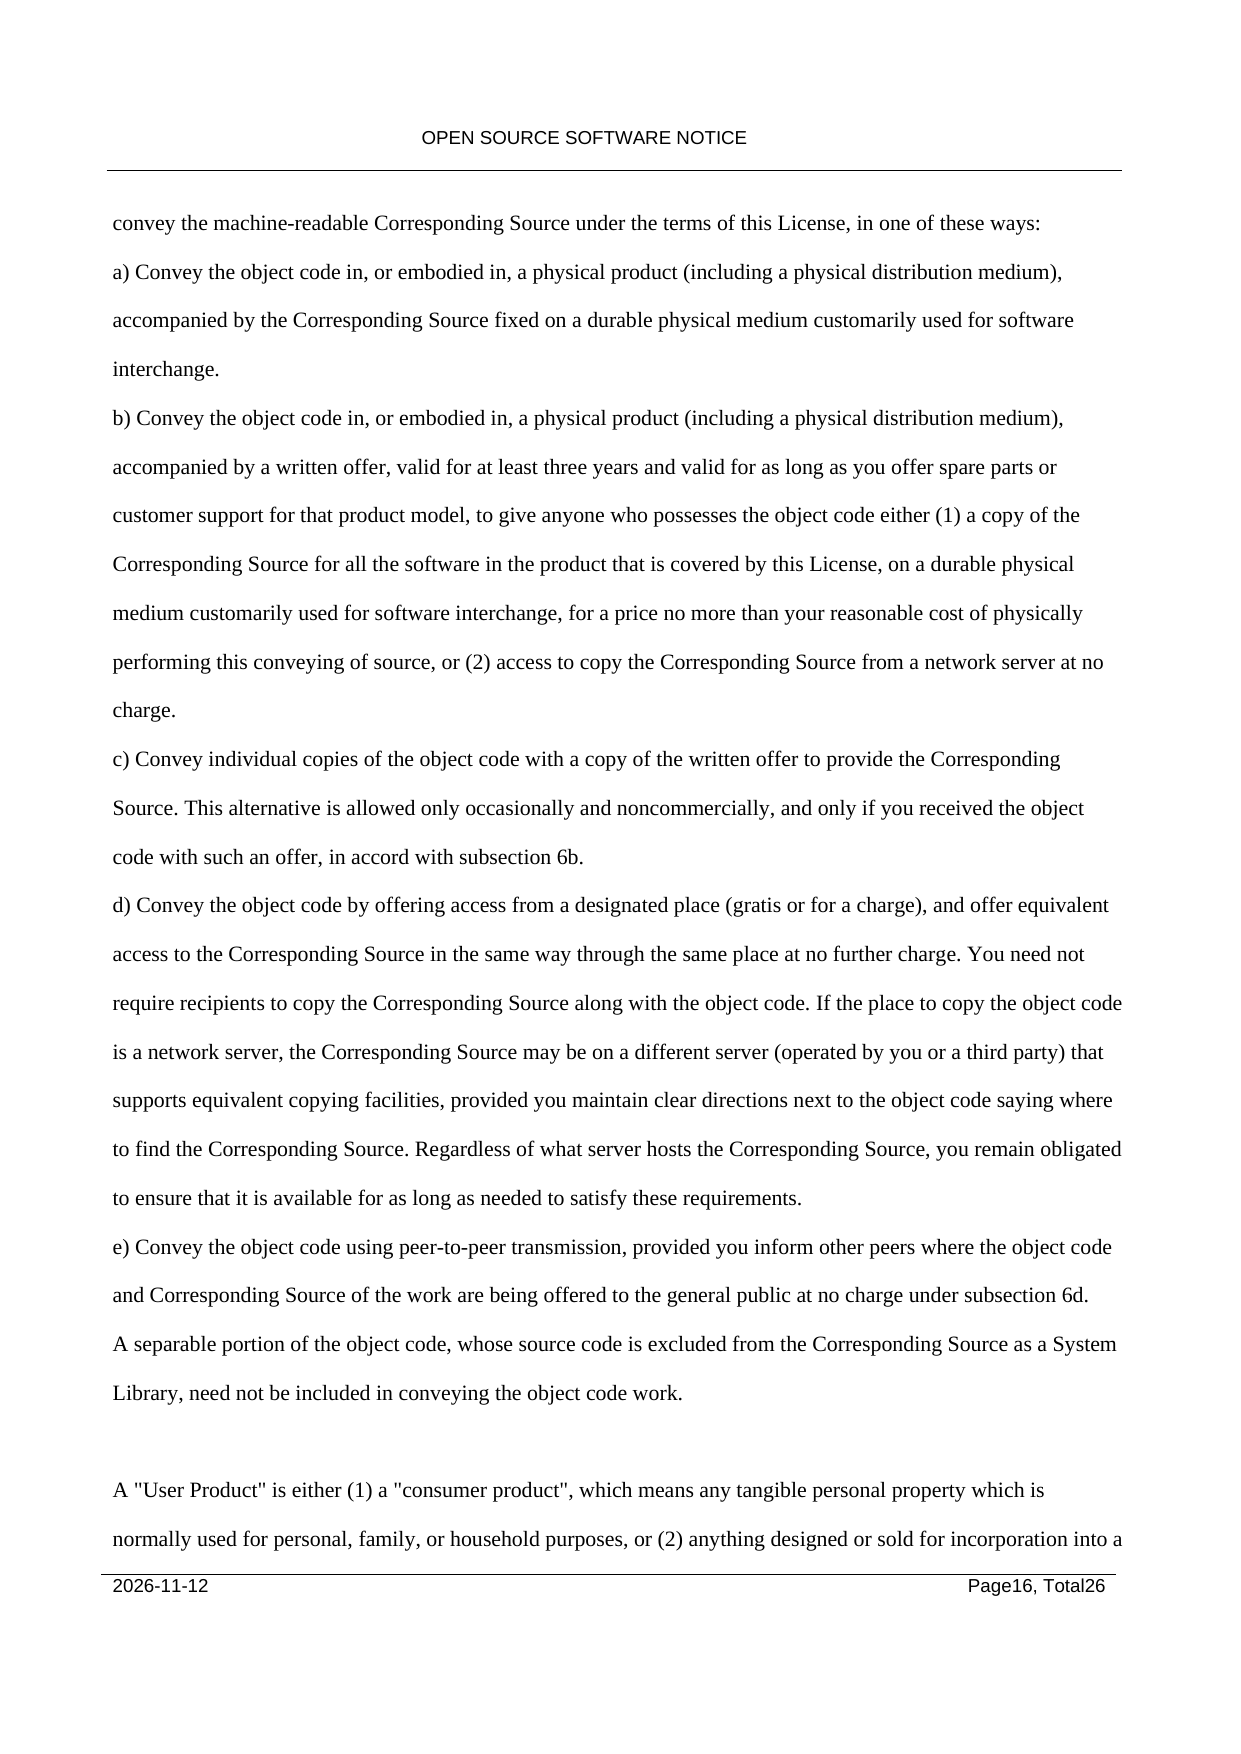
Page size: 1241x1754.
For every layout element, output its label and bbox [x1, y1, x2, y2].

text [112, 206, 1128, 1555]
